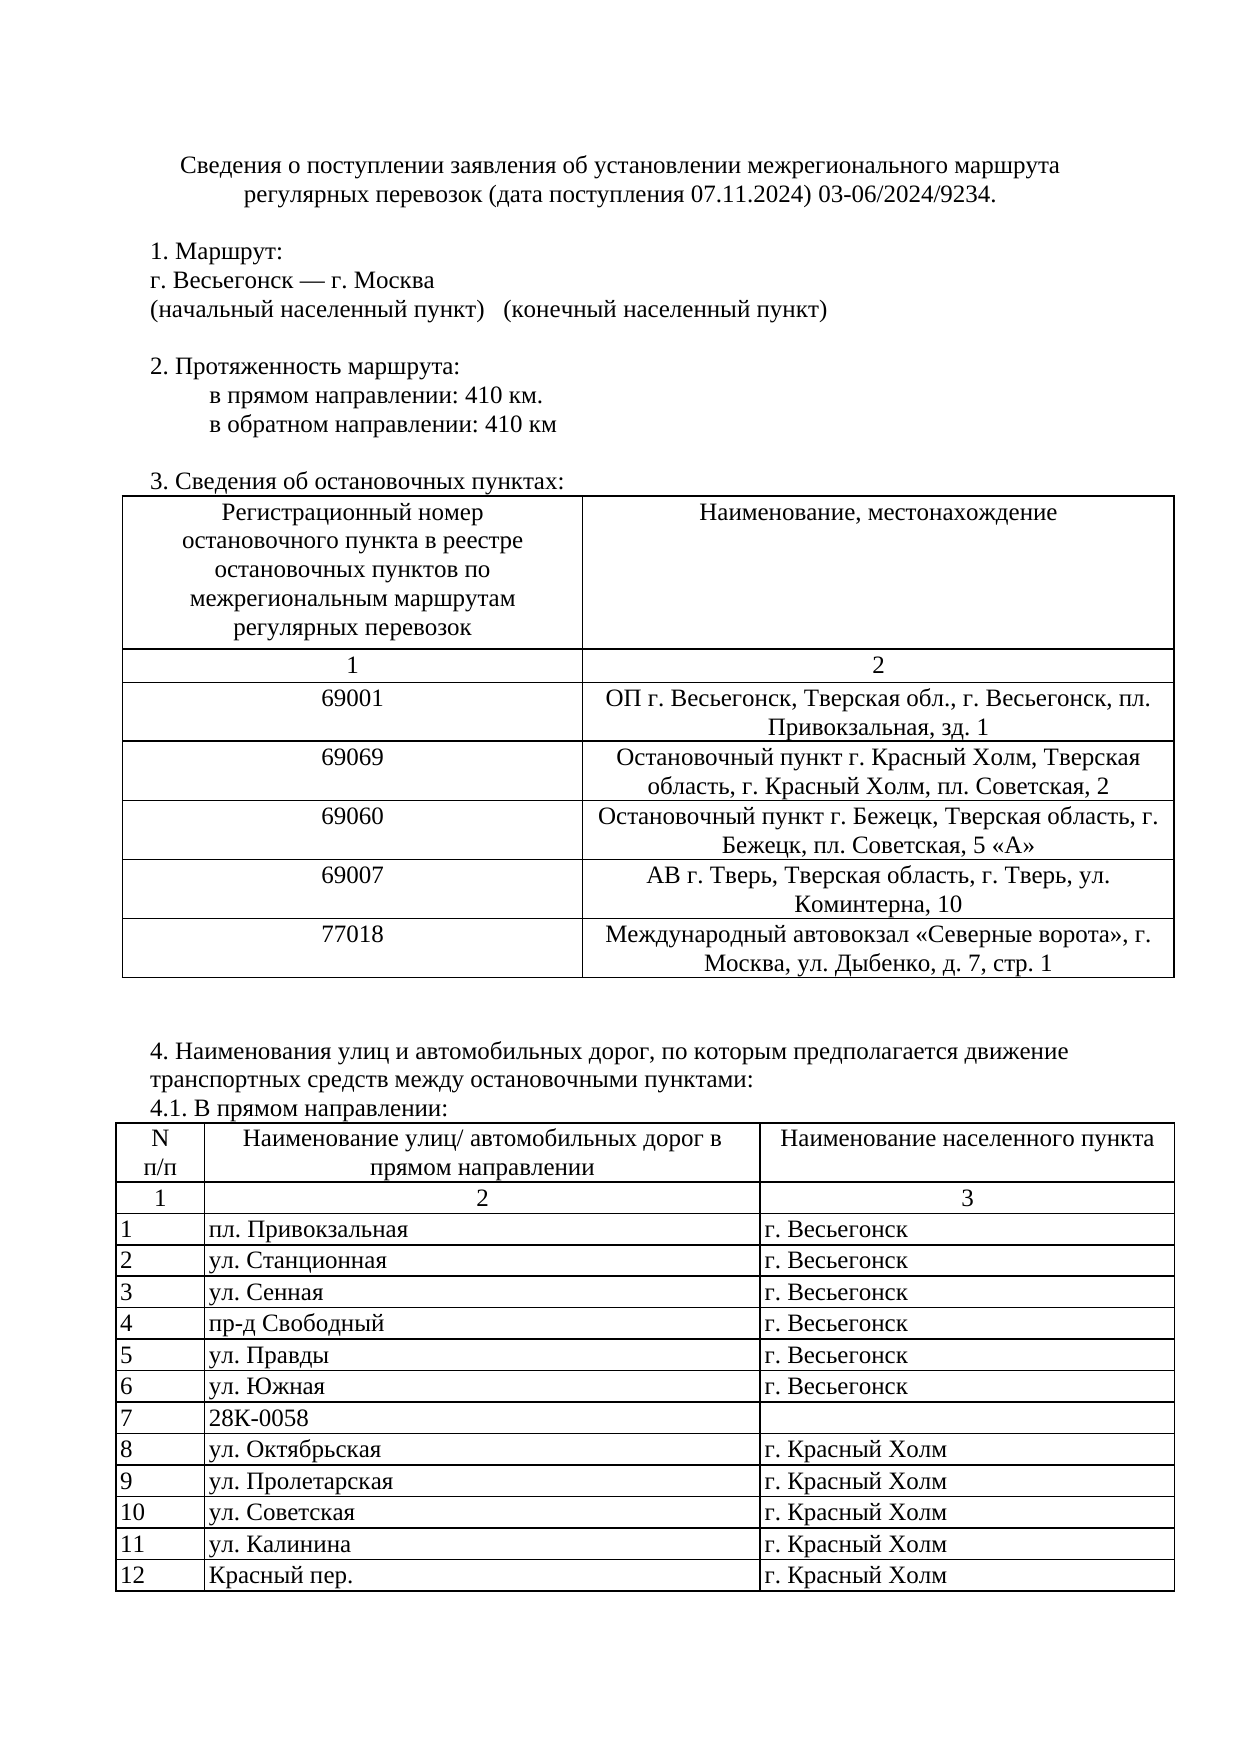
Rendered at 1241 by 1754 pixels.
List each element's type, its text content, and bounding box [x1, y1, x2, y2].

table_cell 1 [117, 1214, 204, 1244]
table_cell пр-д Свободный [205, 1308, 759, 1338]
text Сведения о поступлении заявления об установлении межрегионального маршрута регулярных перевозок (дата поступления 07.11.2024) 03-06/2024/9234. [150, 150, 1090, 207]
table_header Наименование, местонахождение [583, 497, 1173, 648]
table_cell ул. Сенная [205, 1277, 759, 1307]
table_cell 3 [761, 1183, 1174, 1212]
table_cell 2 [205, 1183, 759, 1212]
text 3. Сведения об остановочных пунктах: [150, 466, 1090, 495]
table_cell Международный автовокзал «Северные ворота», г. Москва, ул. Дыбенко, д. 7, стр. 1 [583, 919, 1173, 977]
text 4. Наименования улиц и автомобильных дорог, по которым предполагается движение транспортных средств между остановочными пунктами: [150, 1036, 1090, 1093]
table_cell 2 [117, 1246, 204, 1275]
text (начальный населенный пункт) (конечный населенный пункт) [150, 294, 1090, 322]
text г. Весьегонск — г. Москва [150, 265, 1090, 294]
table_cell ул. Правды [205, 1340, 759, 1370]
table_cell 2 [583, 650, 1173, 681]
table_cell 69007 [123, 860, 582, 918]
table_cell 77018 [123, 919, 582, 977]
table_cell ул. Пролетарская [205, 1466, 759, 1496]
table_cell г. Красный Холм [761, 1497, 1174, 1527]
table_header Наименование улиц/ автомобильных дорог в прямом направлении [205, 1124, 759, 1181]
table_cell 28К-0058 [205, 1403, 759, 1433]
table_cell г. Красный Холм [761, 1560, 1174, 1590]
text 1. Маршрут: [150, 236, 1090, 265]
table_cell г. Весьегонск [761, 1371, 1174, 1401]
table_header Регистрационный номер остановочного пункта в реестре остановочных пунктов по межрегиональным маршрутам регулярных перевозок [123, 497, 582, 648]
table_cell 11 [117, 1529, 204, 1558]
table_cell Остановочный пункт г. Бежецк, Тверская область, г. Бежецк, пл. Советская, 5 «А» [583, 801, 1173, 858]
table_cell ул. Советская [205, 1497, 759, 1527]
table_cell ул. Станционная [205, 1246, 759, 1275]
table_cell [761, 1403, 1174, 1433]
table_cell 1 [117, 1183, 204, 1212]
table_cell 8 [117, 1434, 204, 1464]
table_cell пл. Привокзальная [205, 1214, 759, 1244]
table_cell 3 [117, 1277, 204, 1307]
table_cell 69069 [123, 742, 582, 799]
table_cell г. Весьегонск [761, 1308, 1174, 1338]
table_cell ул. Южная [205, 1371, 759, 1401]
table_header N п/п [117, 1124, 204, 1181]
text в прямом направлении: 410 км. [150, 380, 1090, 409]
table_cell 7 [117, 1403, 204, 1433]
table_cell ул. Октябрьская [205, 1434, 759, 1464]
table_cell ОП г. Весьегонск, Тверская обл., г. Весьегонск, пл. Привокзальная, зд. 1 [583, 683, 1173, 740]
table_cell 69001 [123, 683, 582, 740]
table_cell 5 [117, 1340, 204, 1370]
table_cell г. Весьегонск [761, 1246, 1174, 1275]
table_cell 69060 [123, 801, 582, 858]
text в обратном направлении: 410 км [150, 409, 1090, 437]
table_cell 12 [117, 1560, 204, 1590]
table_cell г. Красный Холм [761, 1466, 1174, 1496]
table_cell ул. Калинина [205, 1529, 759, 1558]
table_cell г. Весьегонск [761, 1340, 1174, 1370]
text 4.1. В прямом направлении: [150, 1093, 1090, 1122]
table_cell г. Красный Холм [761, 1529, 1174, 1558]
text 2. Протяженность маршрута: [150, 351, 1090, 380]
table_cell АВ г. Тверь, Тверская область, г. Тверь, ул. Коминтерна, 10 [583, 860, 1173, 918]
table_cell г. Красный Холм [761, 1434, 1174, 1464]
table_cell 9 [117, 1466, 204, 1496]
table_cell 4 [117, 1308, 204, 1338]
table_cell Красный пер. [205, 1560, 759, 1590]
table_cell г. Весьегонск [761, 1277, 1174, 1307]
table_cell 10 [117, 1497, 204, 1527]
table_cell г. Весьегонск [761, 1214, 1174, 1244]
table_cell 1 [123, 650, 582, 681]
table_header Наименование населенного пункта [761, 1124, 1174, 1181]
table_cell Остановочный пункт г. Красный Холм, Тверская область, г. Красный Холм, пл. Советская, 2 [583, 742, 1173, 799]
table_cell 6 [117, 1371, 204, 1401]
